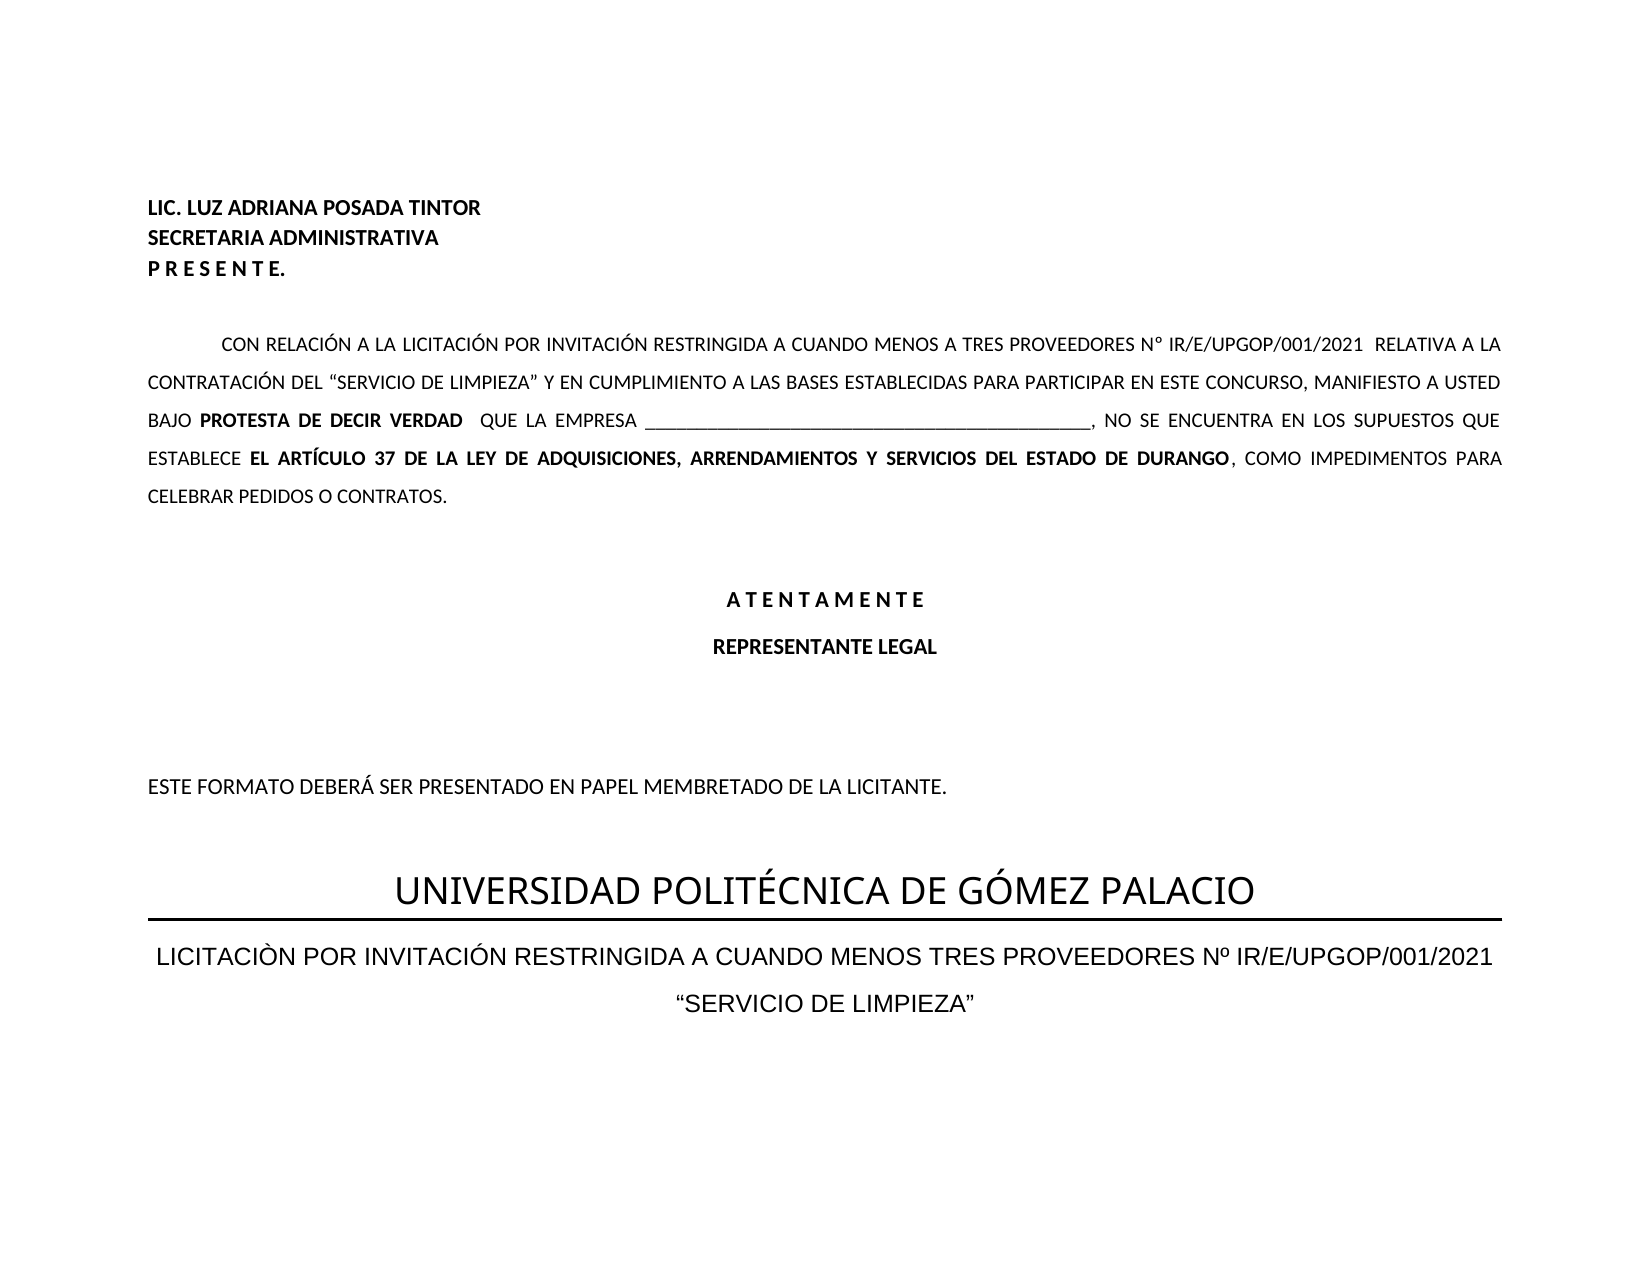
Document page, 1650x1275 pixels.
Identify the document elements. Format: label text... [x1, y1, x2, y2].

text P R E S E N T E. [148, 254, 1502, 282]
text “SERVICIO DE LIMPIEZA” [148, 989, 1502, 1018]
text SECRETARIA ADMINISTRATIVA [148, 223, 1502, 252]
text ESTE FORMATO DEBERÁ SER PRESENTADO EN PAPEL MEMBRETADO DE LA LICITANTE. [148, 772, 1502, 801]
text CON RELACIÓN A LA LICITACIÓN POR INVITACIÓN RESTRINGIDA A CUANDO MENOS A TRES PROVEEDORES Nº IR/E/UPGOP/001/2021 RELATIVA A LA CONTRATACIÓN DEL “SERVICIO DE LIMPIEZA” Y EN CUMPLIMIENTO A LAS BASES ESTABLECIDAS PARA PARTICIPAR EN ESTE CONCURSO, MANIFIESTO A USTED BAJO PROTESTA DE DECIR VERDAD QUE LA EMPRESA ___________________________________________, NO SE ENCUENTRA EN LOS SUPUESTOS QUE ESTABLECE EL ARTÍCULO 37 DE LA LEY DE ADQUISICIONES, ARRENDAMIENTOS Y SERVICIOS DEL ESTADO DE DURANGO, COMO IMPEDIMENTOS PARA CELEBRAR PEDIDOS O CONTRATOS. [148, 331, 1502, 509]
text LIC. LUZ ADRIANA POSADA TINTOR [148, 193, 1502, 221]
text LICITACIÒN POR INVITACIÓN RESTRINGIDA A CUANDO MENOS TRES PROVEEDORES Nº IR/E/UPGOP/001/2021 [148, 941, 1502, 970]
text UNIVERSIDAD POLITÉCNICA DE GÓMEZ PALACIO [148, 864, 1502, 918]
text REPRESENTANTE LEGAL [148, 632, 1502, 660]
text A T E N T A M E N T E [148, 585, 1502, 613]
